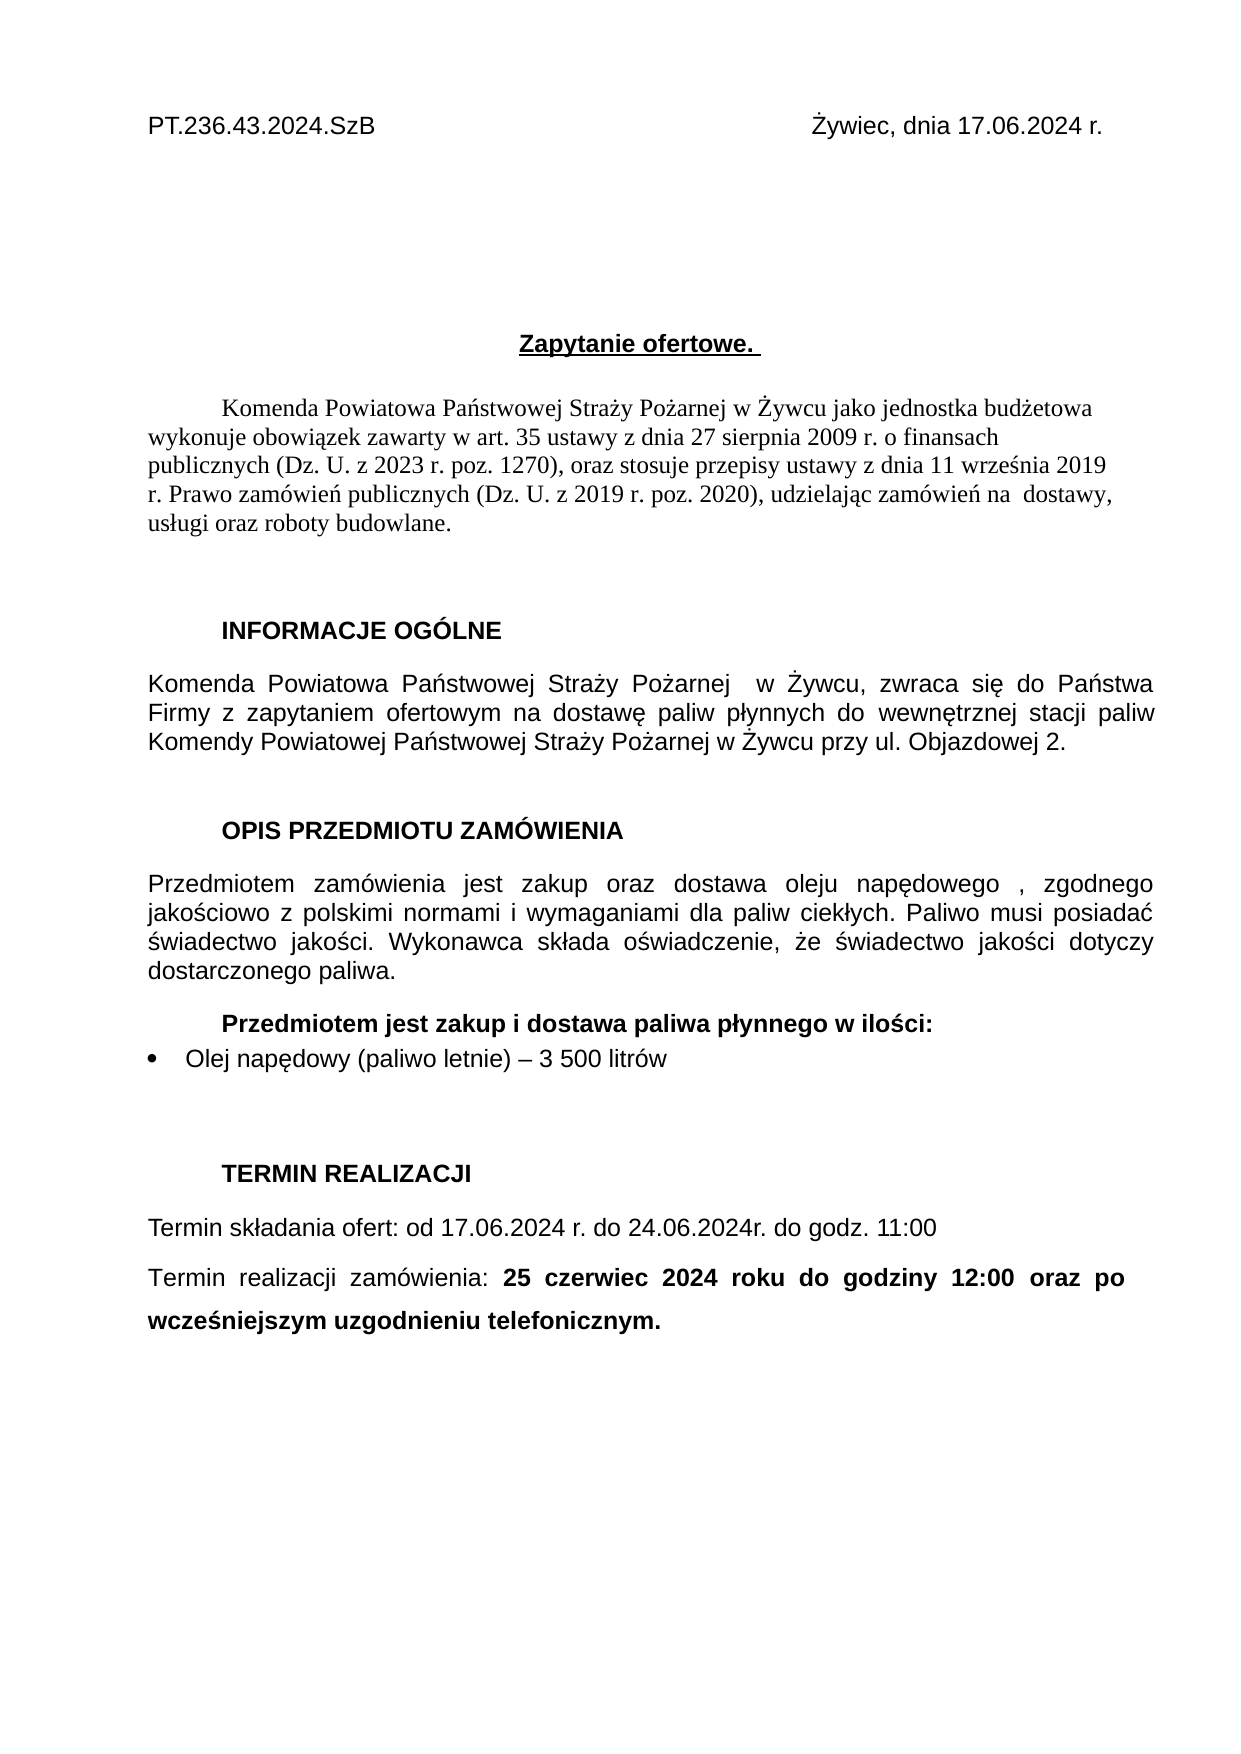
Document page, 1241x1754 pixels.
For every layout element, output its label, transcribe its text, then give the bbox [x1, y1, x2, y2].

title OPIS PRZEDMIOTU ZAMÓWIENIA [148, 816, 1155, 844]
text Termin realizacji zamówienia: 25 czerwiec 2024 roku do godziny 12:00 oraz po wcześniejszym uzgodnieniu telefonicznym. [148, 1263, 1125, 1334]
title Komenda Powiatowa Państwowej Straży Pożarnej w Żywcu, zwraca się do Państwa Firmy z zapytaniem ofertowym na dostawę paliw płynnych do wewnętrznej stacji paliw Komendy Powiatowej Państwowej Straży Pożarnej w Żywcu przy ul. Objazdowej 2. [148, 669, 1155, 756]
text PT.236.43.2024.SzB Żywiec, dnia 17.06.2024 r. [148, 111, 1125, 139]
title Przedmiotem zamówienia jest zakup oraz dostawa oleju napędowego , zgodnego jakościowo z polskimi normami i wymaganiami dla paliw ciekłych. Paliwo musi posiadać świadectwo jakości. Wykonawca składa oświadczenie, że świadectwo jakości dotyczy dostarczonego paliwa. [148, 869, 1155, 984]
title Przedmiotem jest zakup i dostawa paliwa płynnego w ilości: [148, 1009, 1155, 1038]
title Zapytanie ofertowe. [148, 329, 1125, 358]
title Termin składania ofert: od 17.06.2024 r. do 24.06.2024r. do godz. 11:00 [148, 1213, 1155, 1242]
title INFORMACJE OGÓLNE [148, 616, 1155, 644]
text Komenda Powiatowa Państwowej Straży Pożarnej w Żywcu jako jednostka budżetowa wykonuje obowiązek zawarty w art. 35 ustawy z dnia 27 sierpnia 2009 r. o finansach publicznych (Dz. U. z 2023 r. poz. 1270), oraz stosuje przepisy ustawy z dnia 11 września 2019 r. Prawo zamówień publicznych (Dz. U. z 2019 r. poz. 2020), udzielając zamówień na dostawy, usługi oraz roboty budowlane. [148, 393, 1125, 537]
text TERMIN REALIZACJI [221, 1159, 1125, 1188]
list Olej napędowy (paliwo letnie) – 3 500 litrów [148, 1044, 1125, 1073]
